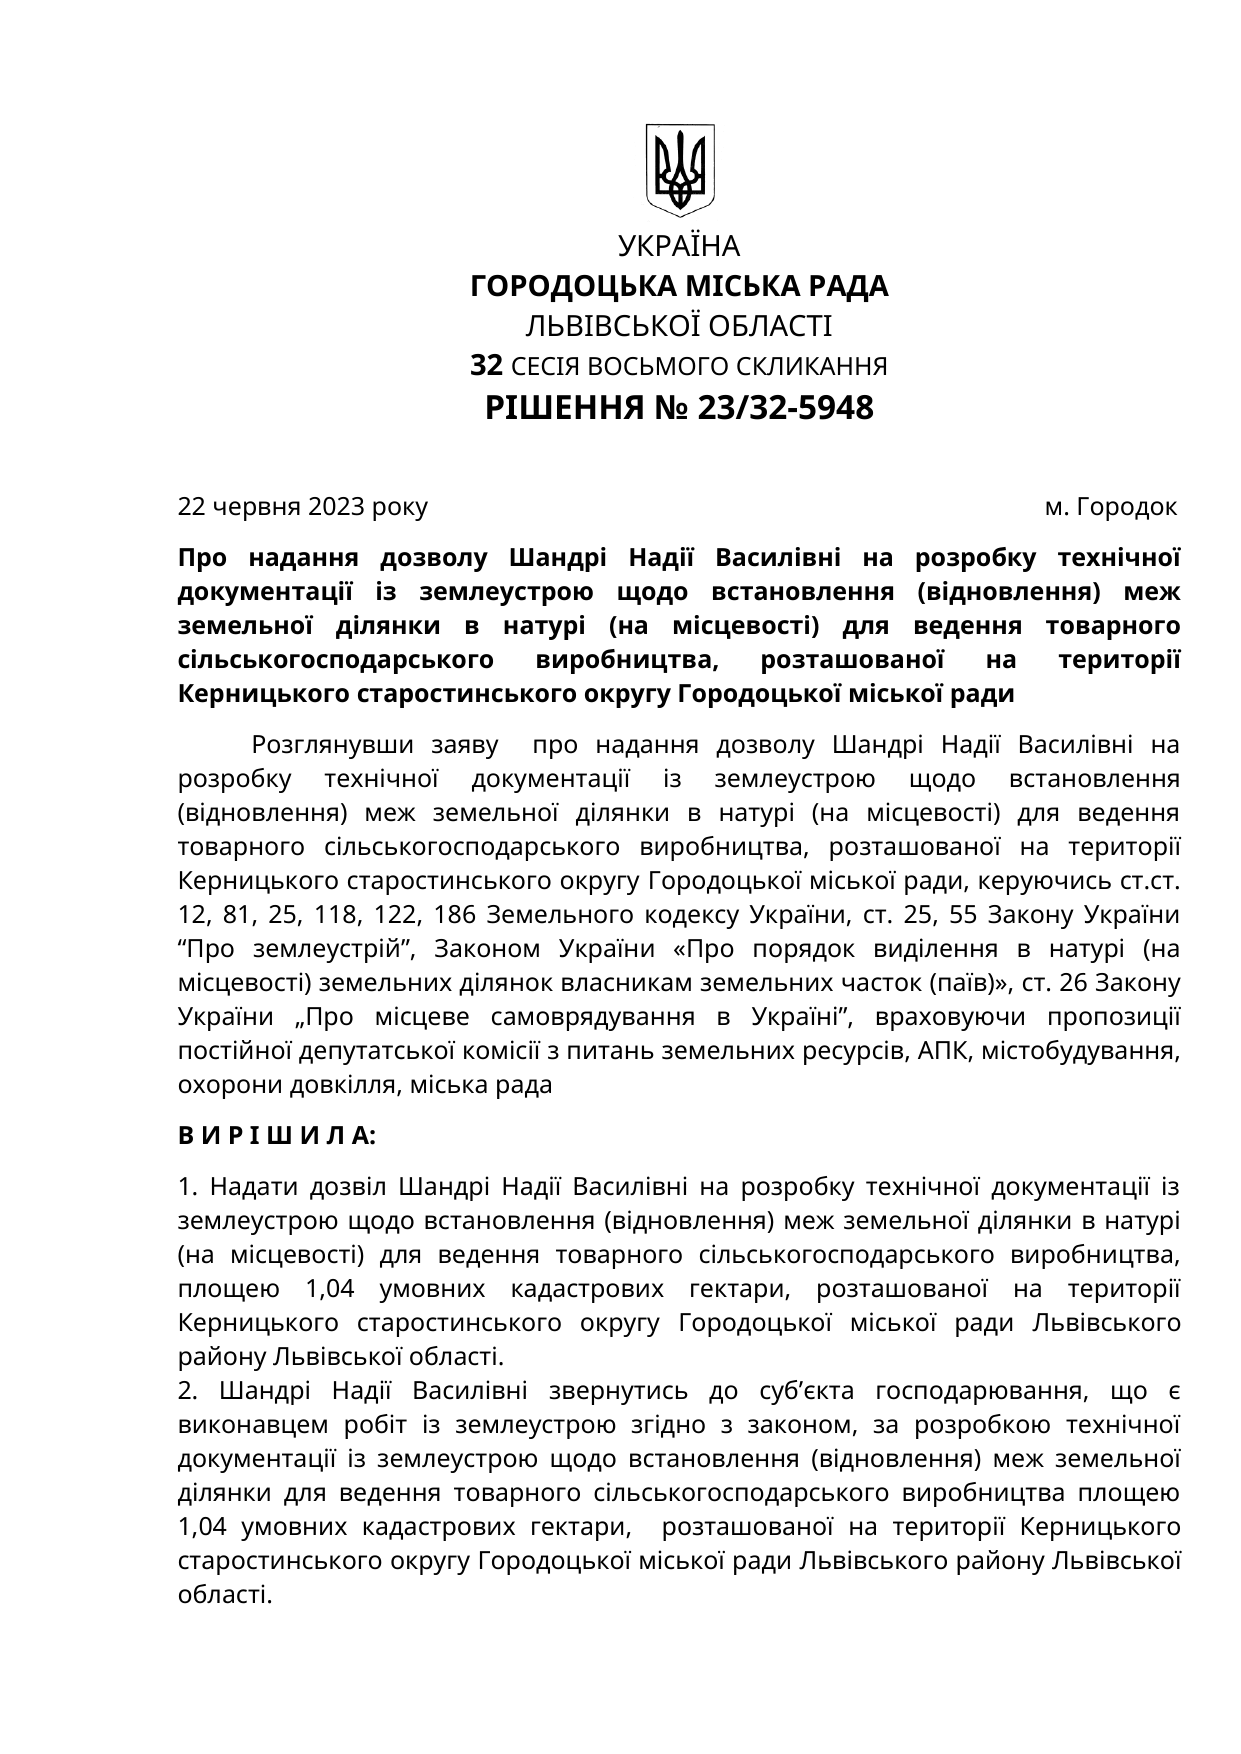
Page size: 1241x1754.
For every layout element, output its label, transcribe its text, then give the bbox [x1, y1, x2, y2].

picture [633, 118, 726, 222]
text ГОРОДОЦЬКА МІСЬКА РАДА [177, 265, 1181, 305]
text 2. Шандрі Надії Василівні звернутись до суб’єкта господарювання, що є виконавцем робіт із землеустрою згідно з законом, за розробкою технічної документації із землеустрою щодо встановлення (відновлення) меж земельної ділянки для ведення товарного сільськогосподарського виробництва площею 1,04 умовних кадастрових гектари, розташованої на території Керницького старостинського округу Городоцької міської ради Львівського району Львівської області. [177, 1373, 1182, 1611]
text УКРАЇНА [177, 225, 1181, 265]
text Розглянувши заяву про надання дозволу Шандрі Надії Василівні на розробку технічної документації із землеустрою щодо встановлення (відновлення) меж земельної ділянки в натурі (на місцевості) для ведення товарного сільськогосподарського виробництва, розташованої на території Керницького старостинського округу Городоцької міської ради, керуючись ст.ст. 12, 81, 25, 118, 122, 186 Земельного кодексу України, ст. 25, 55 Закону України “Про землеустрій”, Законом України «Про порядок виділення в натурі (на місцевості) земельних ділянок власникам земельних часток (паїв)», ст. 26 Закону України „Про місцеве самоврядування в Україні”, враховуючи пропозиції постійної депутатської комісії з питань земельних ресурсів, АПК, містобудування, охорони довкілля, міська рада [177, 726, 1182, 1101]
text РІШЕННЯ № 23/32-5948 [177, 384, 1181, 429]
text ЛЬВІВСЬКОЇ ОБЛАСТІ [177, 305, 1181, 344]
text В И Р І Ш И Л А: [177, 1118, 1182, 1152]
text 32 сесія восьмого скликання [177, 344, 1181, 384]
text 1. Надати дозвіл Шандрі Надії Василівні на розробку технічної документації із землеустрою щодо встановлення (відновлення) меж земельної ділянки в натурі (на місцевості) для ведення товарного сільськогосподарського виробництва, площею 1,04 умовних кадастрових гектари, розташованої на території Керницького старостинського округу Городоцької міської ради Львівського району Львівської області. [177, 1168, 1182, 1373]
text Про надання дозволу Шандрі Надії Василівні на розробку технічної документації із землеустрою щодо встановлення (відновлення) меж земельної ділянки в натурі (на місцевості) для ведення товарного сільськогосподарського виробництва, розташованої на території Керницького старостинського округу Городоцької міської ради [177, 539, 1182, 709]
text 22 червня 2023 року м. Городок [177, 488, 1181, 523]
